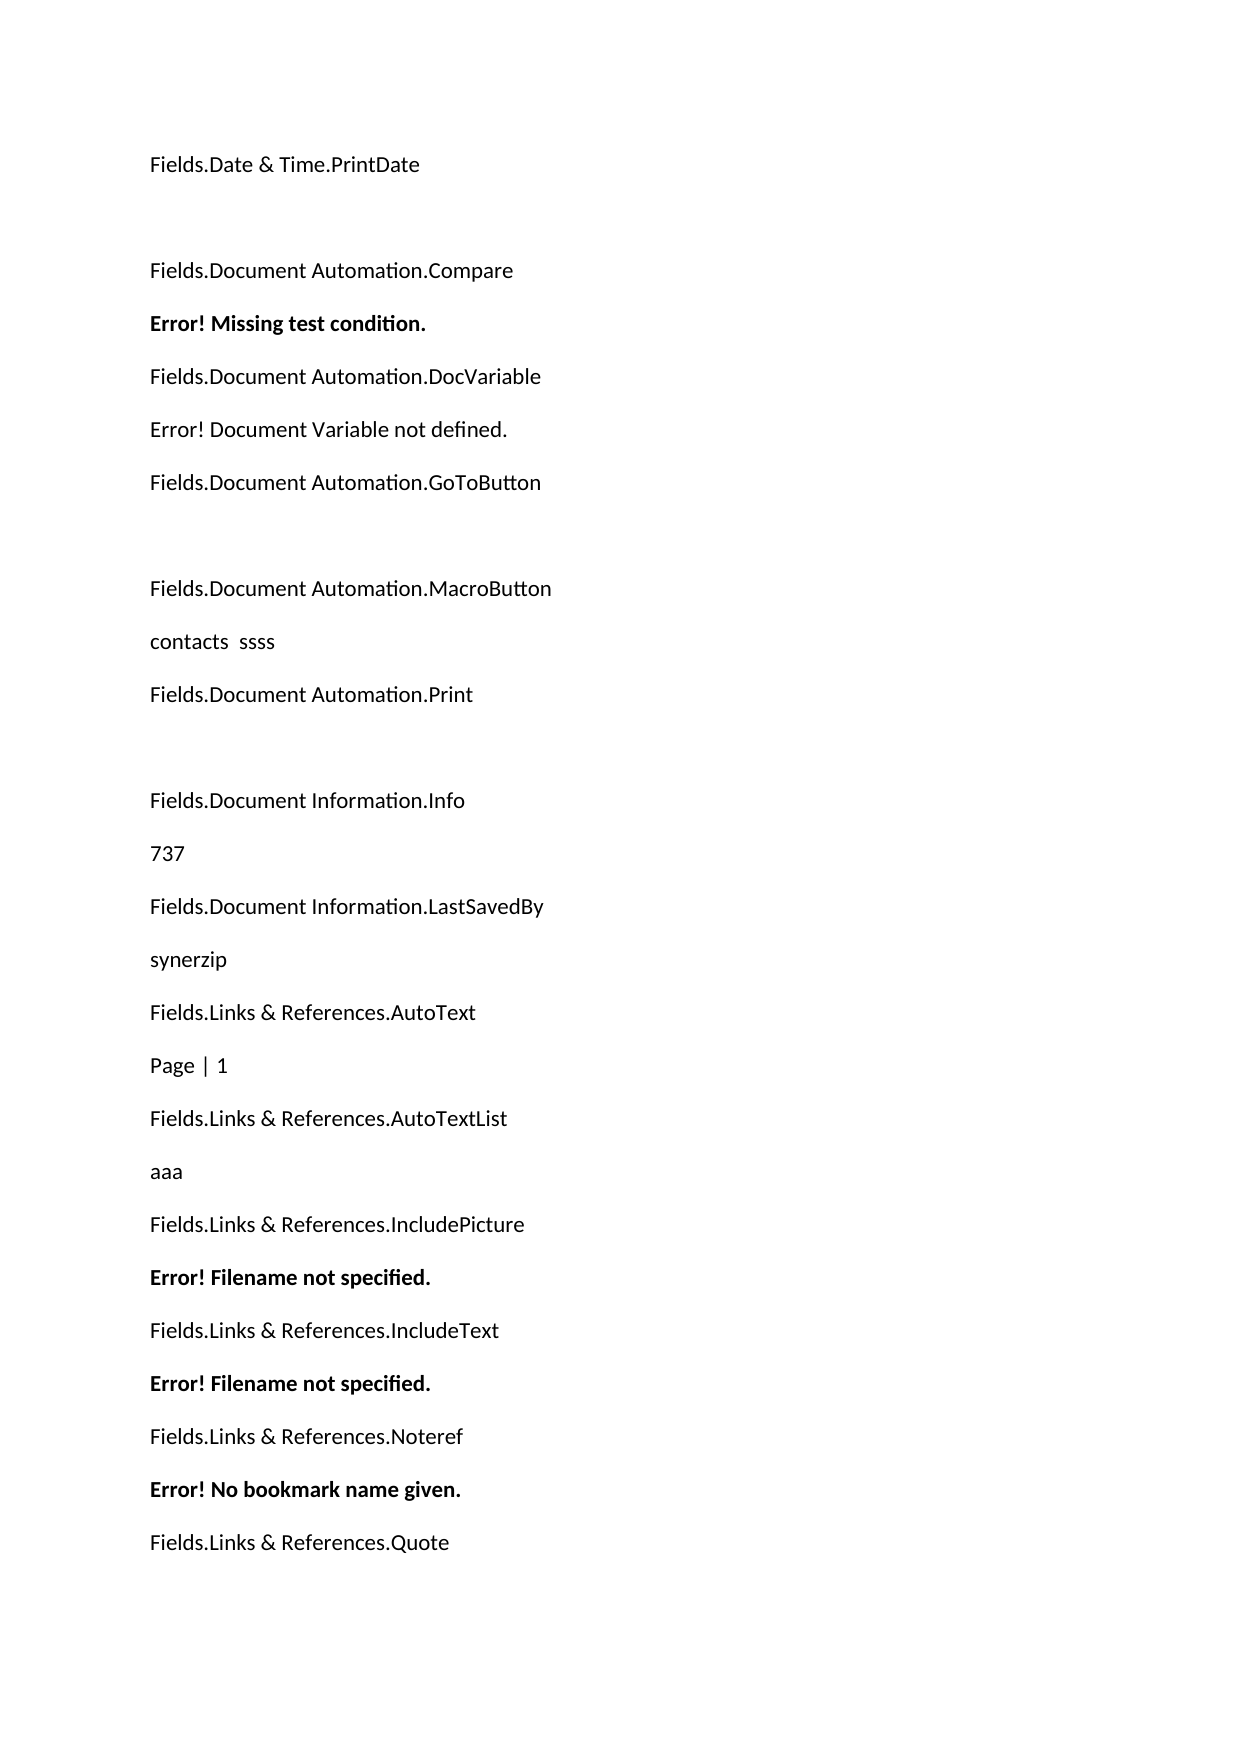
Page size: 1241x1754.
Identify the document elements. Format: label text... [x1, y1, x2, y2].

text aaa [150, 1157, 1090, 1185]
text Fields.Document Automation.GoToButton [150, 468, 1090, 496]
text Fields.Links & References.AutoTextList [150, 1104, 1090, 1132]
text Fields.Links & References.IncludePicture [150, 1210, 1090, 1238]
text Fields.Links & References.Quote [150, 1528, 1090, 1557]
text Error! Filename not specified. [150, 1369, 1090, 1397]
text Fields.Document Information.LastSavedBy [150, 892, 1090, 920]
text Fields.Document Information.Info [150, 786, 1090, 814]
text Fields.Document Automation.Compare [150, 256, 1090, 284]
text Error! No bookmark name given. [150, 1476, 1090, 1503]
text Fields.Links & References.IncludeText [150, 1316, 1090, 1344]
text Fields.Document Automation.MacroButton [150, 574, 1090, 602]
text Fields.Document Automation.DocVariable [150, 362, 1090, 390]
text Fields.Document Automation.Print [150, 680, 1090, 708]
text Error! Filename not specified. [150, 1263, 1090, 1291]
text Error! Document Variable not defined. [150, 415, 1090, 443]
text Fields.Links & References.Noteref [150, 1422, 1090, 1451]
text Fields.Date & Time.PrintDate [150, 150, 1090, 178]
text Error! Missing test condition. [150, 309, 1090, 337]
text Fields.Links & References.AutoText [150, 998, 1090, 1026]
